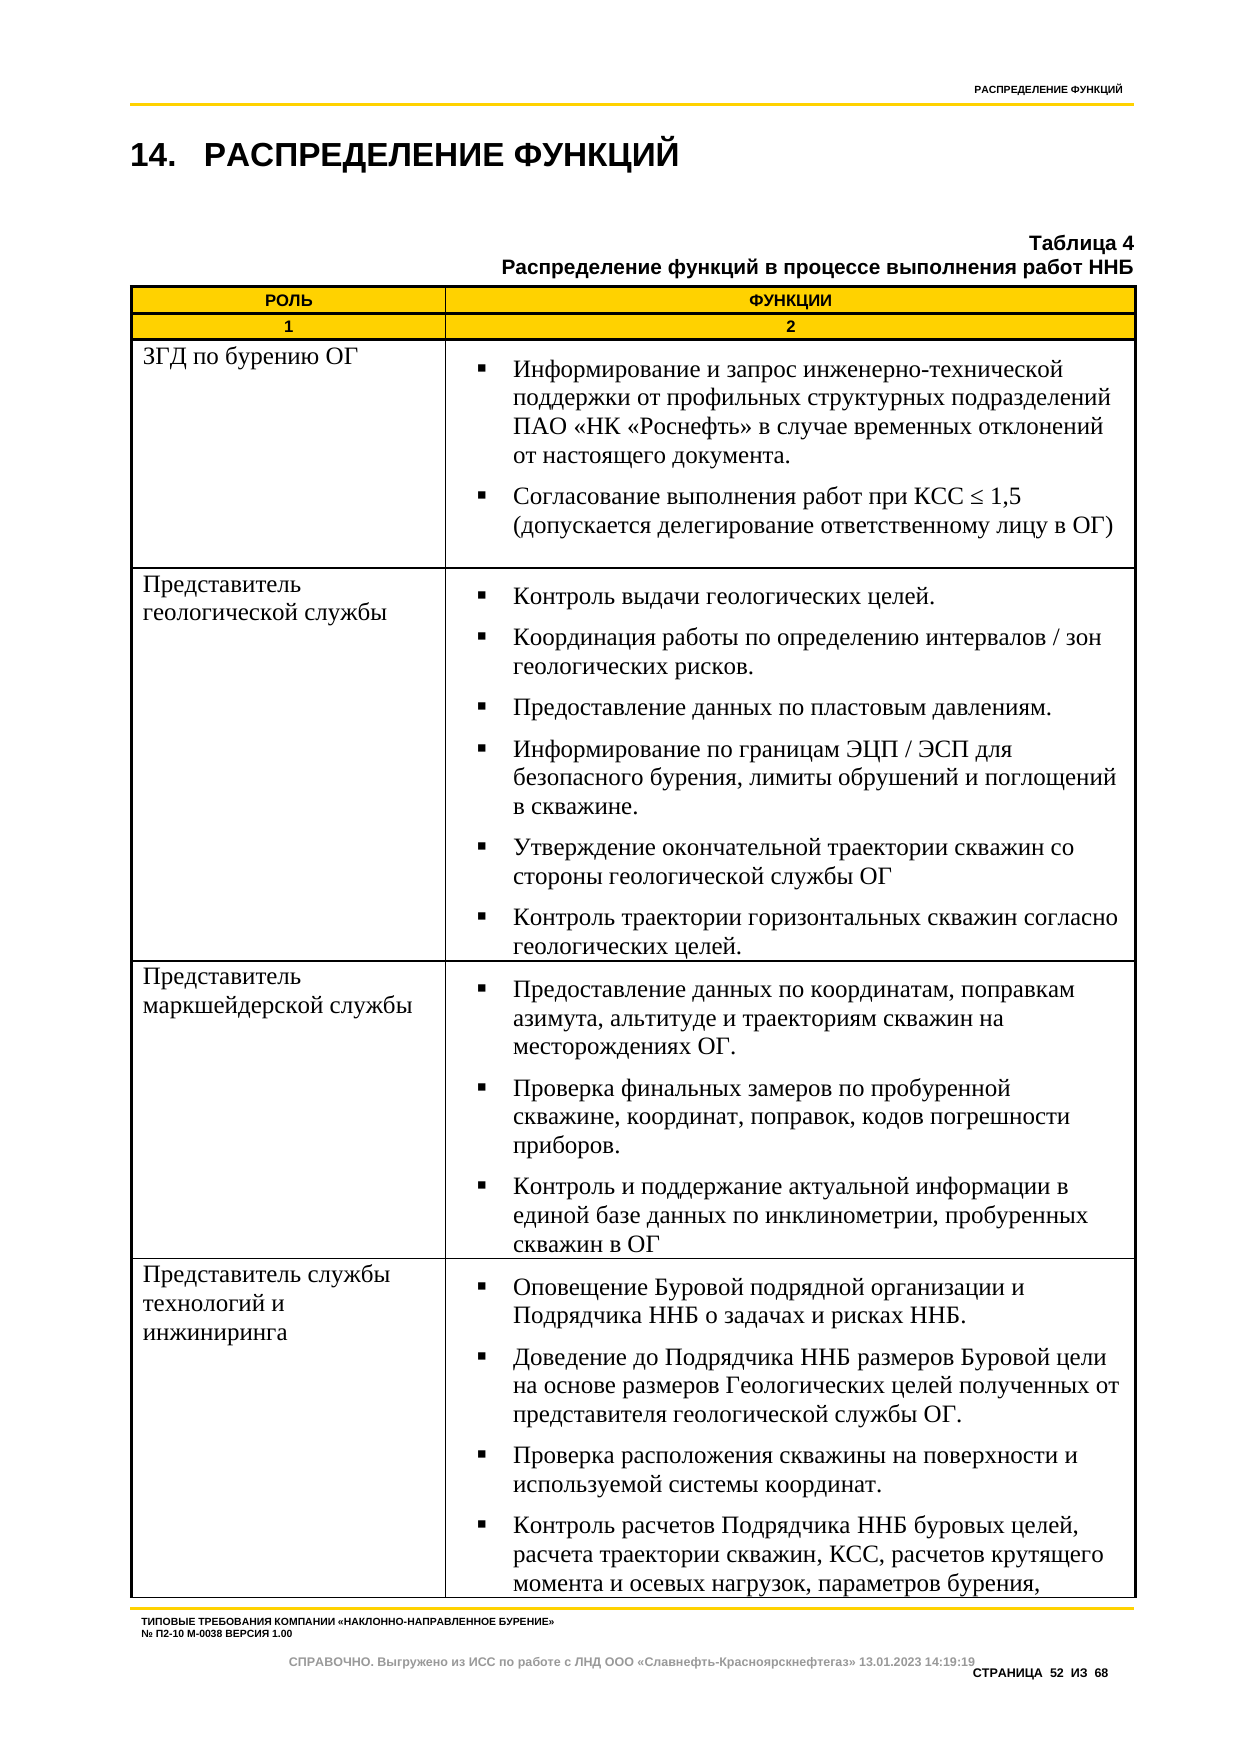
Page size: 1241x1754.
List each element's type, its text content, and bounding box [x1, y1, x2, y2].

table_cell Информирование и запрос инженерно-технической поддержки от профильных структурных подразделений ПАО «НК «Роснефть» в случае временных отклонений от настоящего документа. Согласование выполнения работ при КСС ≤ 1,5 (допускается делегирование ответственному лицу в ОГ) [446, 341, 1134, 567]
table_cell 1 [133, 315, 445, 338]
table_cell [446, 1259, 1134, 1597]
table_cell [133, 1259, 445, 1597]
table_header ФУНКЦИИ [446, 288, 1134, 312]
table_cell Контроль выдачи геологических целей. Координация работы по определению интервалов / зон геологических рисков. Предоставление данных по пластовым давлениям. Информирование по границам ЭЦП / ЭСП для безопасного бурения, лимиты обрушений и поглощений в скважине. Утверждение окончательной траектории скважин со стороны геологической службы ОГ Контроль траектории горизонтальных скважин согласно геологических целей. [446, 569, 1134, 960]
text Распределение функций в процессе выполнения работ ННБ [130, 255, 1134, 279]
list РАСПРЕДЕЛЕНИЕ ФУНКЦИЙ [130, 135, 1134, 173]
table_cell Предоставление данных по координатам, поправкам азимута, альтитуде и траекториям скважин на месторождениях ОГ. Проверка финальных замеров по пробуренной скважине, координат, поправок, кодов погрешности приборов. Контроль и поддержание актуальной информации в единой базе данных по инклинометрии, пробуренных скважин в ОГ [446, 962, 1134, 1258]
table_cell Представитель геологической службы [133, 569, 445, 960]
table_cell Представитель маркшейдерской службы [133, 962, 445, 1258]
table_header РОЛЬ [133, 288, 445, 312]
table_cell 2 [446, 315, 1134, 338]
text Таблица 4 [130, 231, 1134, 255]
table_cell ЗГД по бурению ОГ [133, 341, 445, 567]
